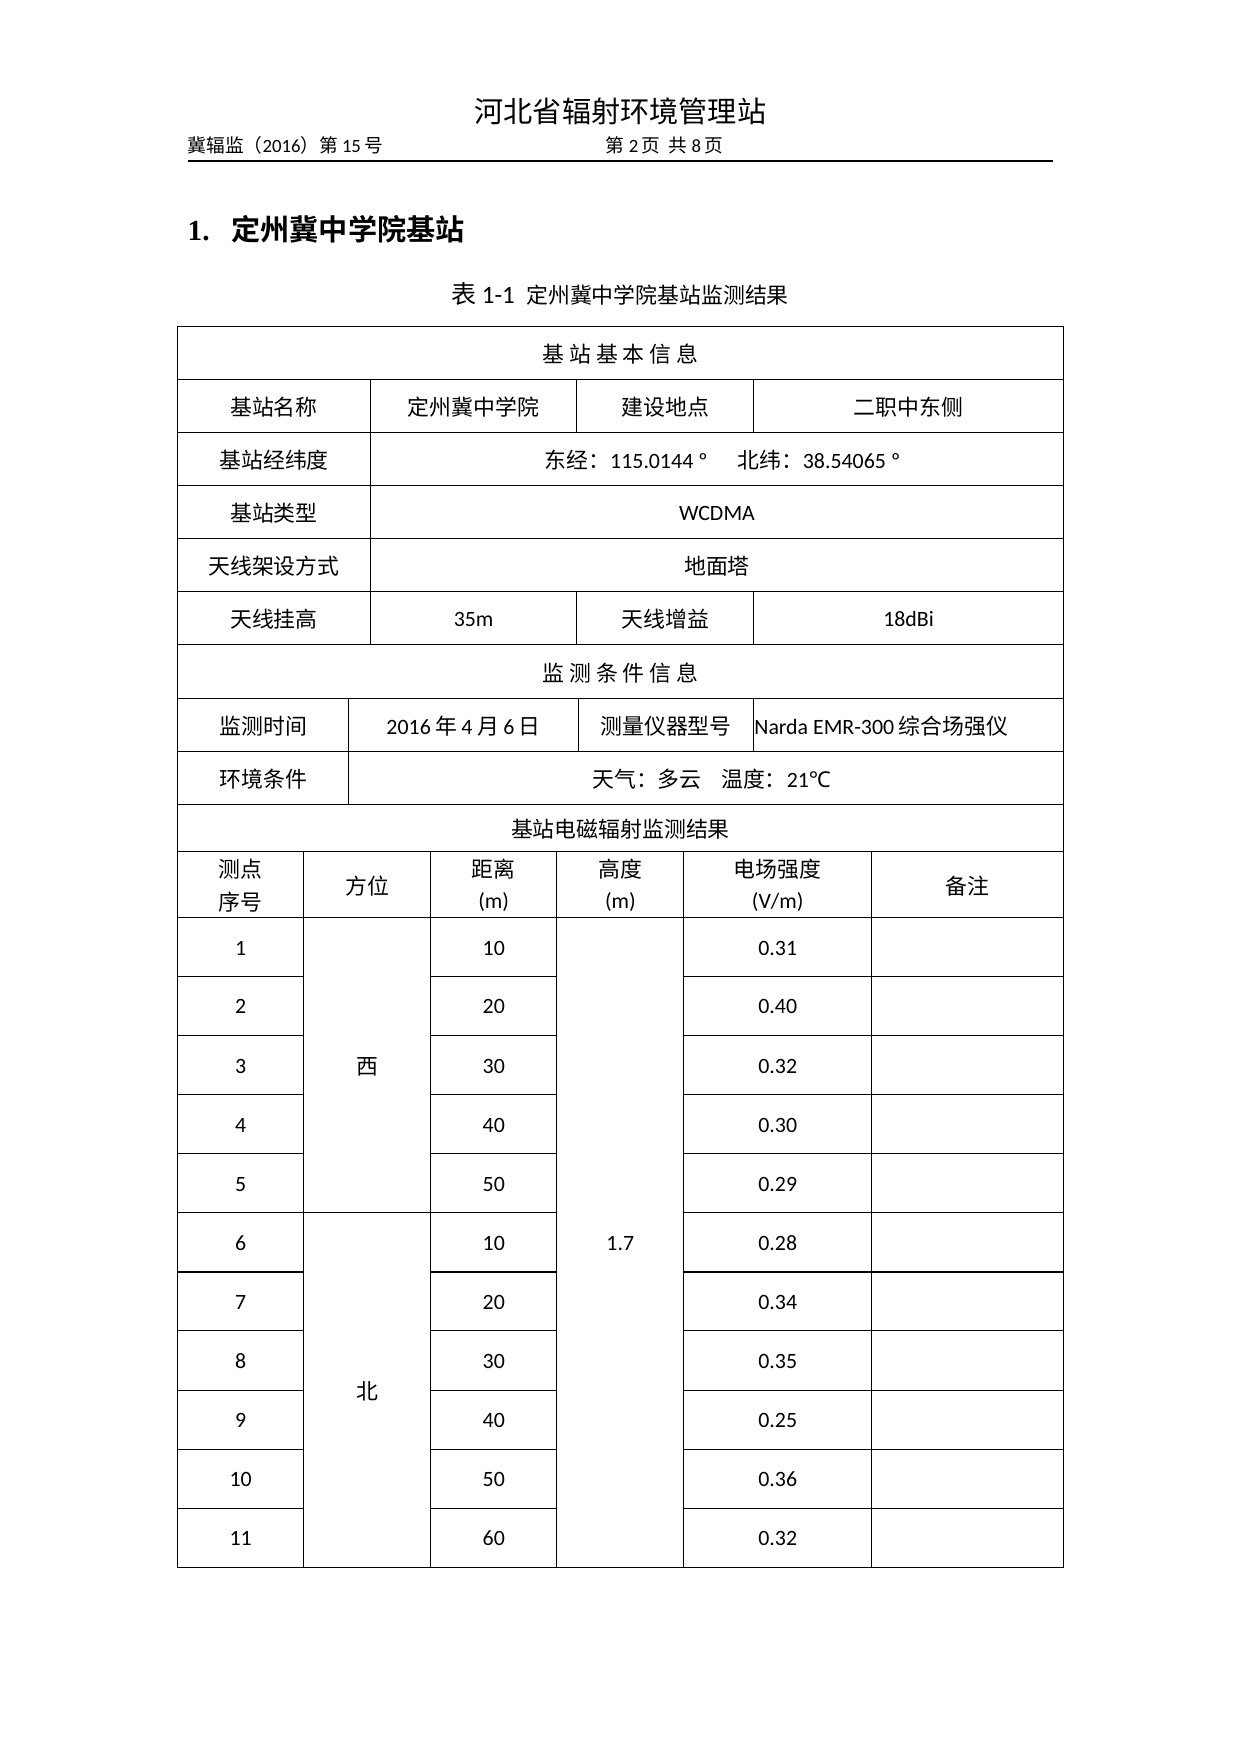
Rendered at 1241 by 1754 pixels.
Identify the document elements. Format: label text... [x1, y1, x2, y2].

table_cell 定州冀中学院 [371, 380, 576, 432]
table_cell [872, 977, 1063, 1035]
text 表1-1 定州冀中学院基站监测结果 [187, 261, 1053, 326]
table_cell [872, 1331, 1063, 1389]
table_cell 0.25 [684, 1391, 871, 1448]
table_cell 0.32 [684, 1509, 871, 1567]
table_cell 天线架设方式 [178, 539, 370, 591]
table_cell [872, 918, 1063, 976]
table_cell WCDMA [371, 486, 1063, 538]
table_cell [872, 1036, 1063, 1094]
table_cell 50 [431, 1154, 556, 1212]
table_cell 1 [178, 918, 303, 976]
table_cell 11 [178, 1509, 303, 1567]
table_cell 0.29 [684, 1154, 871, 1212]
subtitle 定州冀中学院基站 [187, 196, 1053, 261]
table_cell 测量仪器型号 [579, 699, 753, 751]
table_cell 0.31 [684, 918, 871, 976]
table_cell 18dBi [754, 592, 1063, 644]
table_cell 20 [431, 1273, 556, 1330]
table_cell 0.32 [684, 1036, 871, 1094]
table_cell 7 [178, 1273, 303, 1330]
table_cell 8 [178, 1331, 303, 1389]
table_cell Narda EMR-300综合场强仪 [754, 699, 1063, 751]
table_cell 6 [178, 1213, 303, 1271]
table_cell 40 [431, 1391, 556, 1448]
table_header 基 站 基 本 信 息 [178, 327, 1063, 379]
table_cell [872, 1213, 1063, 1271]
table_cell [872, 1450, 1063, 1508]
table_cell 3 [178, 1036, 303, 1094]
table_cell 50 [431, 1450, 556, 1508]
table_cell 监测时间 [178, 699, 348, 751]
table_cell 4 [178, 1095, 303, 1153]
table_cell 基站电磁辐射监测结果 [178, 805, 1063, 851]
table_cell [872, 1273, 1063, 1330]
table_cell 方位 [304, 852, 430, 917]
table_cell 10 [178, 1450, 303, 1508]
table_cell 环境条件 [178, 752, 348, 804]
table_cell 监 测 条 件 信 息 [178, 645, 1063, 697]
table_cell 0.35 [684, 1331, 871, 1389]
table_cell 5 [178, 1154, 303, 1212]
table_cell 二职中东侧 [754, 380, 1063, 432]
table_cell 2 [178, 977, 303, 1035]
table_cell 2016年4月6日 [349, 699, 578, 751]
table_cell 60 [431, 1509, 556, 1567]
table_cell 10 [431, 1213, 556, 1271]
table_cell 0.34 [684, 1273, 871, 1330]
table_cell 20 [431, 977, 556, 1035]
table_cell 10 [431, 918, 556, 976]
table_cell 0.36 [684, 1450, 871, 1508]
table_cell 地面塔 [371, 539, 1063, 591]
table_cell 基站经纬度 [178, 433, 370, 485]
table_cell 测点 序号 [178, 852, 303, 917]
table_cell 0.30 [684, 1095, 871, 1153]
table_cell [872, 1154, 1063, 1212]
table_cell 1.7 [557, 918, 683, 1567]
table_cell 天线挂高 [178, 592, 370, 644]
table_cell 备注 [872, 852, 1063, 917]
table_cell 西 [304, 918, 430, 1212]
table_cell 35m [371, 592, 576, 644]
table_cell 基站名称 [178, 380, 370, 432]
table_cell [872, 1391, 1063, 1448]
table_cell 0.28 [684, 1213, 871, 1271]
table_cell 天气：多云 温度：21℃ [349, 752, 1063, 804]
table_cell [872, 1509, 1063, 1567]
table_cell [872, 1095, 1063, 1153]
table_cell 30 [431, 1036, 556, 1094]
table_cell 距离 (m) [431, 852, 556, 917]
table_cell 30 [431, 1331, 556, 1389]
table_cell 0.40 [684, 977, 871, 1035]
table_cell 天线增益 [577, 592, 753, 644]
table_cell 40 [431, 1095, 556, 1153]
table_cell 电场强度 (V/m) [684, 852, 871, 917]
table_cell 9 [178, 1391, 303, 1448]
table_cell 高度 (m) [557, 852, 683, 917]
table_cell 北 [304, 1213, 430, 1567]
table_cell 东经：115.0144 º 北纬：38.54065 º [371, 433, 1063, 485]
table_cell 建设地点 [577, 380, 753, 432]
table_cell 基站类型 [178, 486, 370, 538]
